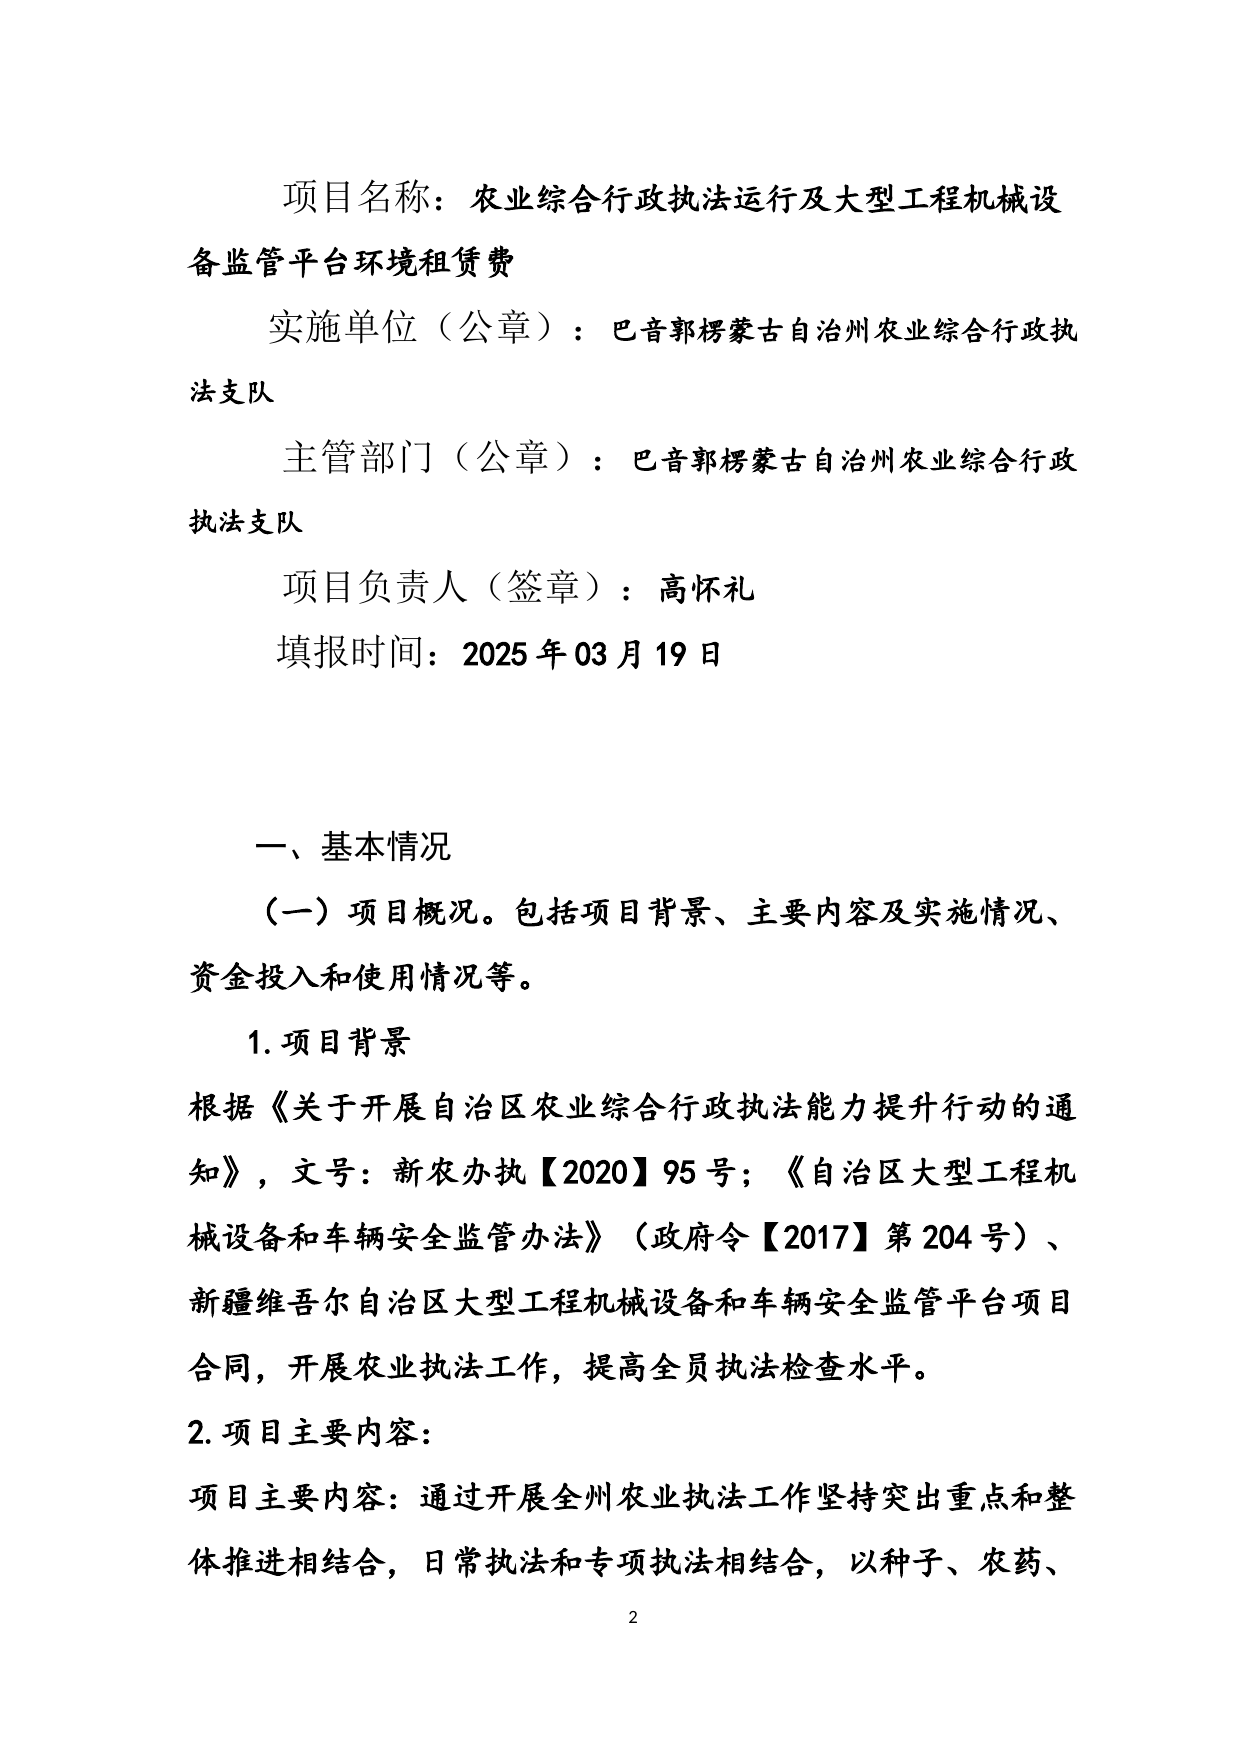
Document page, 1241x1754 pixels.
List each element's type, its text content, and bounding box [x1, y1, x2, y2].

text 填报时间：2025年03月19日 [216, 617, 1078, 682]
text 项目负责人（签章）：高怀礼 [187, 552, 1078, 617]
text （一）项目概况。包括项目背景、主要内容及实施情况、资金投入和使用情况等。 [187, 877, 1078, 1007]
text 项目名称：农业综合行政执法运行及大型工程机械设备监管平台环境租赁费 [187, 162, 1078, 292]
text 实施单位（公章）：巴音郭楞蒙古自治州农业综合行政执法支队 [187, 292, 1078, 422]
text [187, 1007, 1078, 1592]
text 主管部门（公章）：巴音郭楞蒙古自治州农业综合行政执法支队 [187, 422, 1078, 552]
text 一、基本情况 [187, 812, 1078, 877]
